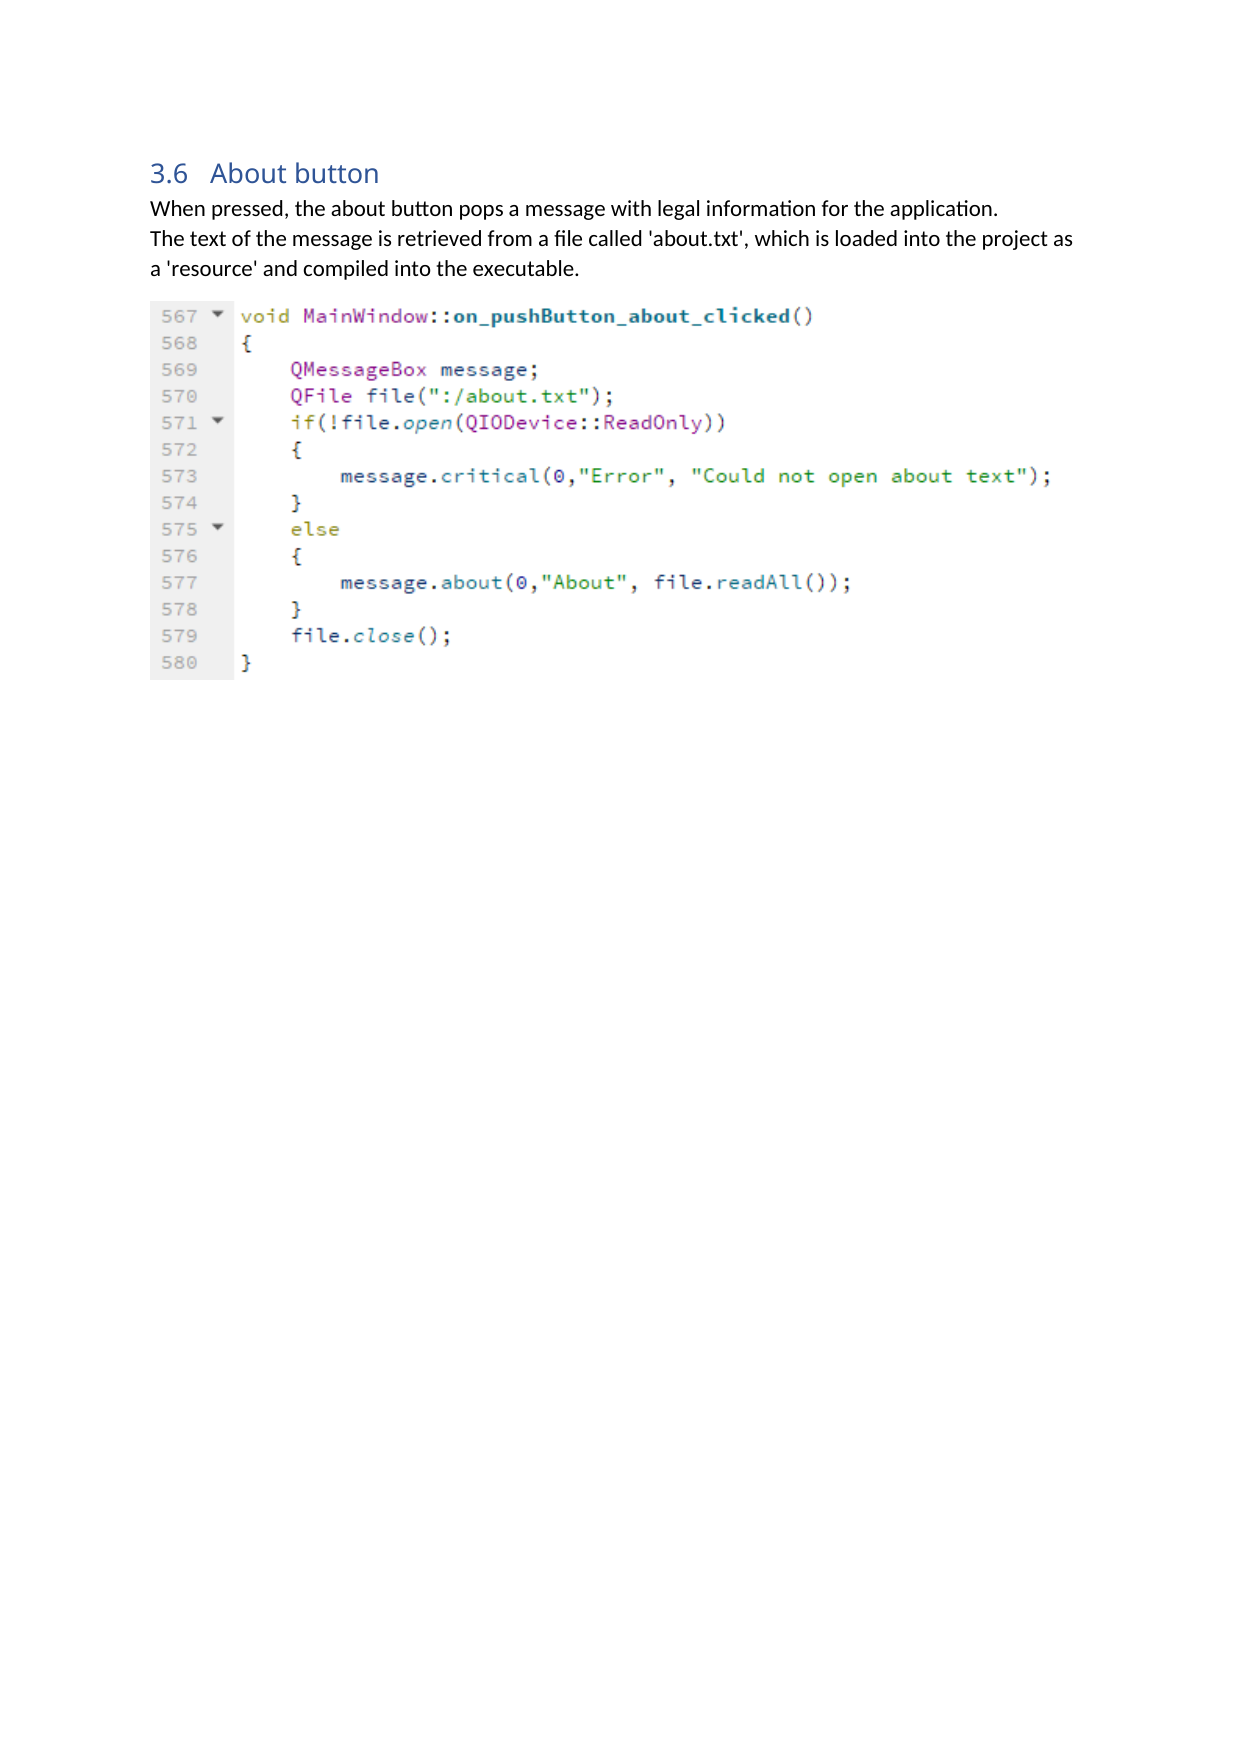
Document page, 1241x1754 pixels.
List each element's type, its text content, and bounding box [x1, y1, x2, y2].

picture [150, 301, 1058, 680]
text When pressed, the about button pops a message with legal information for the application. The text of the message is retrieved from a file called 'about.txt', which is loaded into the project as a 'resource' and compiled into the executable. [150, 194, 1090, 282]
subtitle About button [150, 154, 1090, 191]
